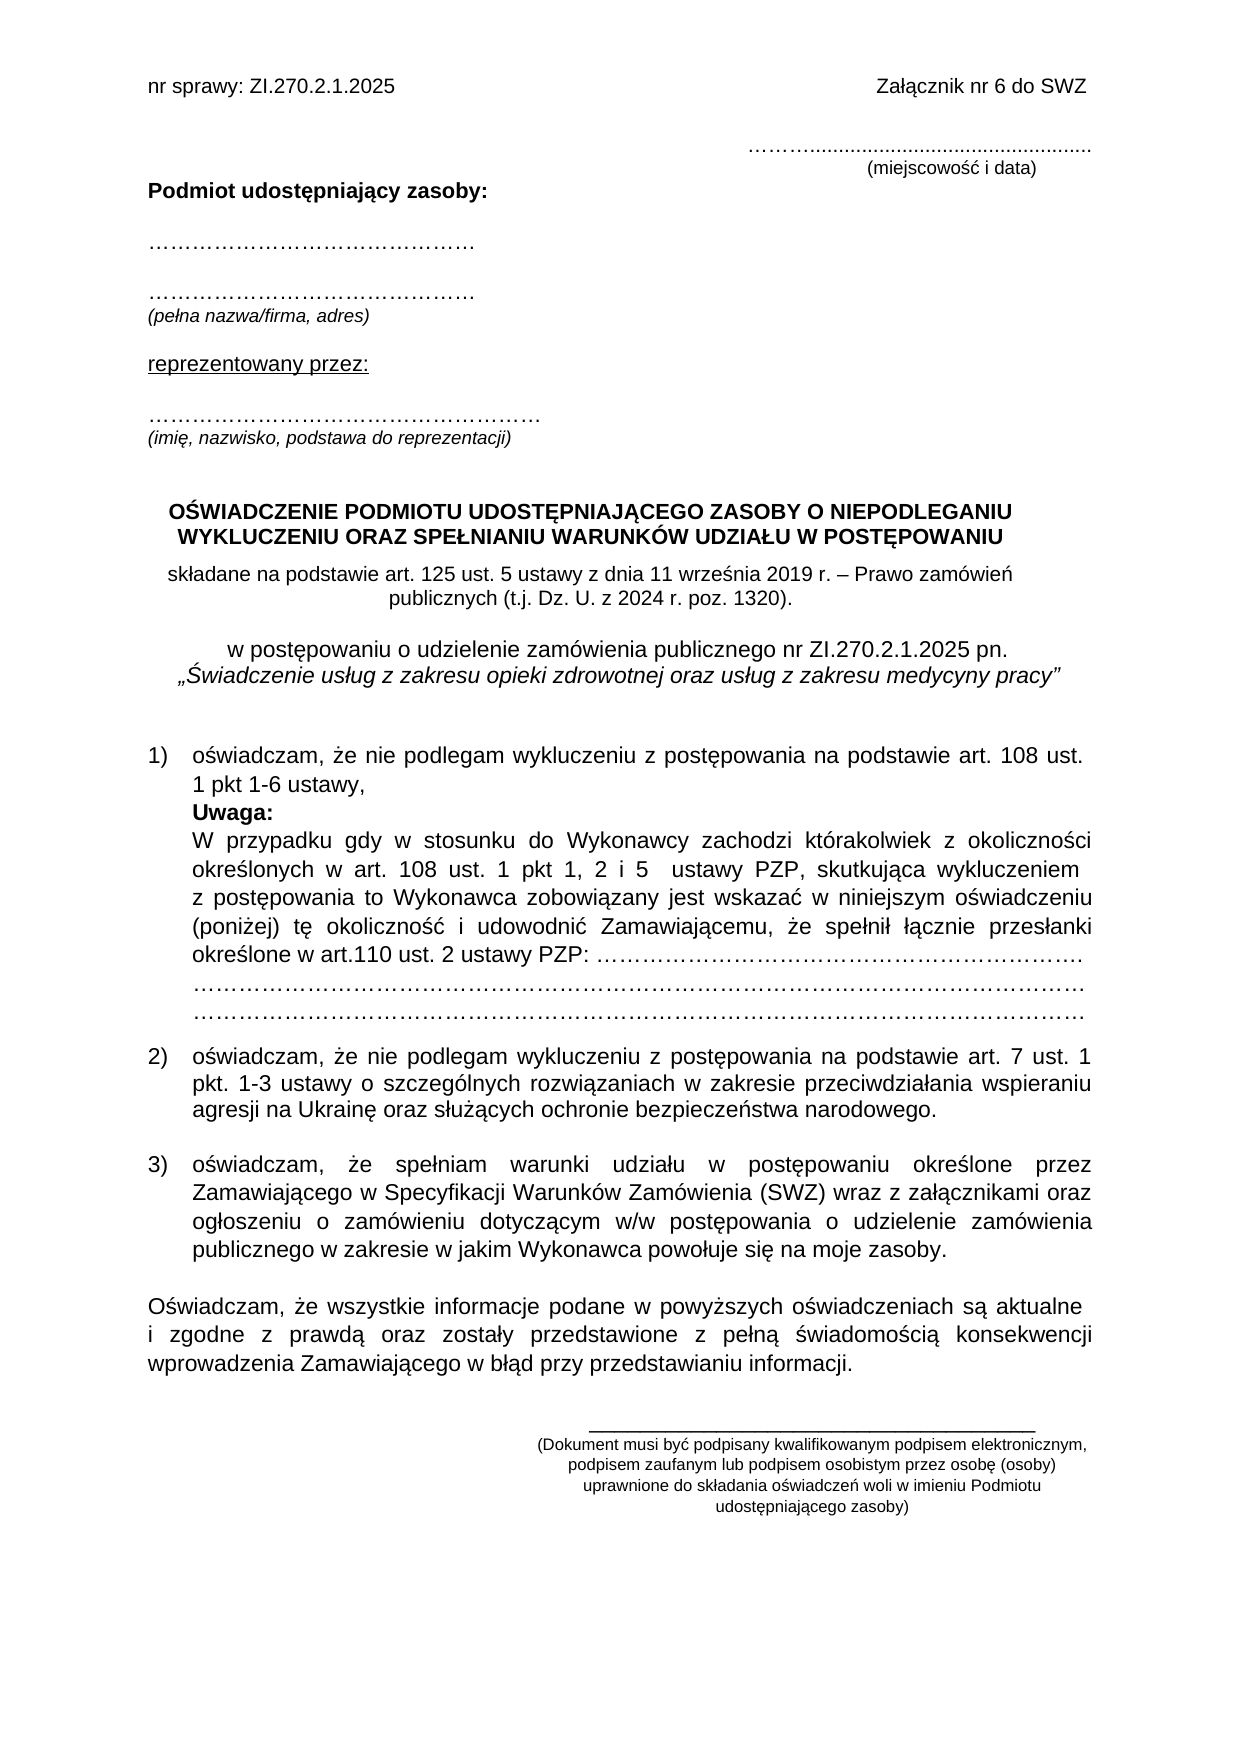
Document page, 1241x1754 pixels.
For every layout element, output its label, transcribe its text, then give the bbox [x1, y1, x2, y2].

text W przypadku gdy w stosunku do Wykonawcy zachodzi którakolwiek z okoliczności określonych w art. 108 ust. 1 pkt 1, 2 i 5 ustawy PZP, skutkująca wykluczeniem z postępowania to Wykonawca zobowiązany jest wskazać w niniejszym oświadczeniu (poniżej) tę okoliczność i udowodnić Zamawiającemu, że spełnił łącznie przesłanki określone w art.110 ust. 2 ustawy PZP: ………………………………………………………. [192, 827, 1093, 968]
text w postępowaniu o udzielenie zamówienia publicznego nr ZI.270.2.1.2025 pn. „Świadczenie usług z zakresu opieki zdrowotnej oraz usług z zakresu medycyny pracy” [148, 636, 1093, 689]
list oświadczam, że nie podlegam wykluczeniu z postępowania na podstawie art. 7 ust. 1 pkt. 1-3 ustawy o szczególnych rozwiązaniach w zakresie przeciwdziałania wspieraniu agresji na Ukrainę oraz służących ochronie bezpieczeństwa narodowego. [148, 1043, 1093, 1122]
text składane na podstawie art. 125 ust. 5 ustawy z dnia 11 września 2019 r. – Prawo zamówień publicznych (t.j. Dz. U. z 2024 r. poz. 1320). [148, 562, 1034, 610]
text ………................................................. [148, 133, 1093, 157]
text ……………………………………………………………………………………………………………………………………………………………………………………………………………… [192, 970, 1093, 1024]
text reprezentowany przez: [148, 351, 1034, 376]
text ……………………………………… [148, 279, 1034, 304]
text ……………………………………… [148, 229, 1034, 254]
text ___________________________________ (Dokument musi być podpisany kwalifikowanym podpisem elektronicznym, podpisem zaufanym lub podpisem osobistym przez osobę (osoby) uprawnione do składania oświadczeń woli w imieniu Podmiotu udostępniającego zasoby) [532, 1407, 1093, 1516]
text (imię, nazwisko, podstawa do reprezentacji) [148, 427, 1034, 448]
text (pełna nazwa/firma, adres) [148, 304, 1034, 326]
text Oświadczam, że wszystkie informacje podane w powyższych oświadczeniach są aktualne i zgodne z prawdą oraz zostały przedstawione z pełną świadomością konsekwencji wprowadzenia Zamawiającego w błąd przy przedstawianiu informacji. [148, 1293, 1093, 1376]
text ……………………………………………… [148, 402, 1034, 427]
text Uwaga: [192, 799, 1093, 825]
text Podmiot udostępniający zasoby: [148, 178, 1034, 204]
text (miejscowość i data) [785, 157, 1093, 178]
list oświadczam, że nie podlegam wykluczeniu z postępowania na podstawie art. 108 ust. 1 pkt 1-6 ustawy, [148, 742, 1093, 797]
text OŚWIADCZENIE PODMIOTU UDOSTĘPNIAJĄCEGO ZASOBY O NIEPODLEGANIU WYKLUCZENIU ORAZ SPEŁNIANIU WARUNKÓW UDZIAŁU W POSTĘPOWANIU [148, 499, 1033, 549]
list oświadczam, że spełniam warunki udziału w postępowaniu określone przez Zamawiającego w Specyfikacji Warunków Zamówienia (SWZ) wraz z załącznikami oraz ogłoszeniu o zamówieniu dotyczącym w/w postępowania o udzielenie zamówienia publicznego w zakresie w jakim Wykonawca powołuje się na moje zasoby. [148, 1151, 1093, 1262]
